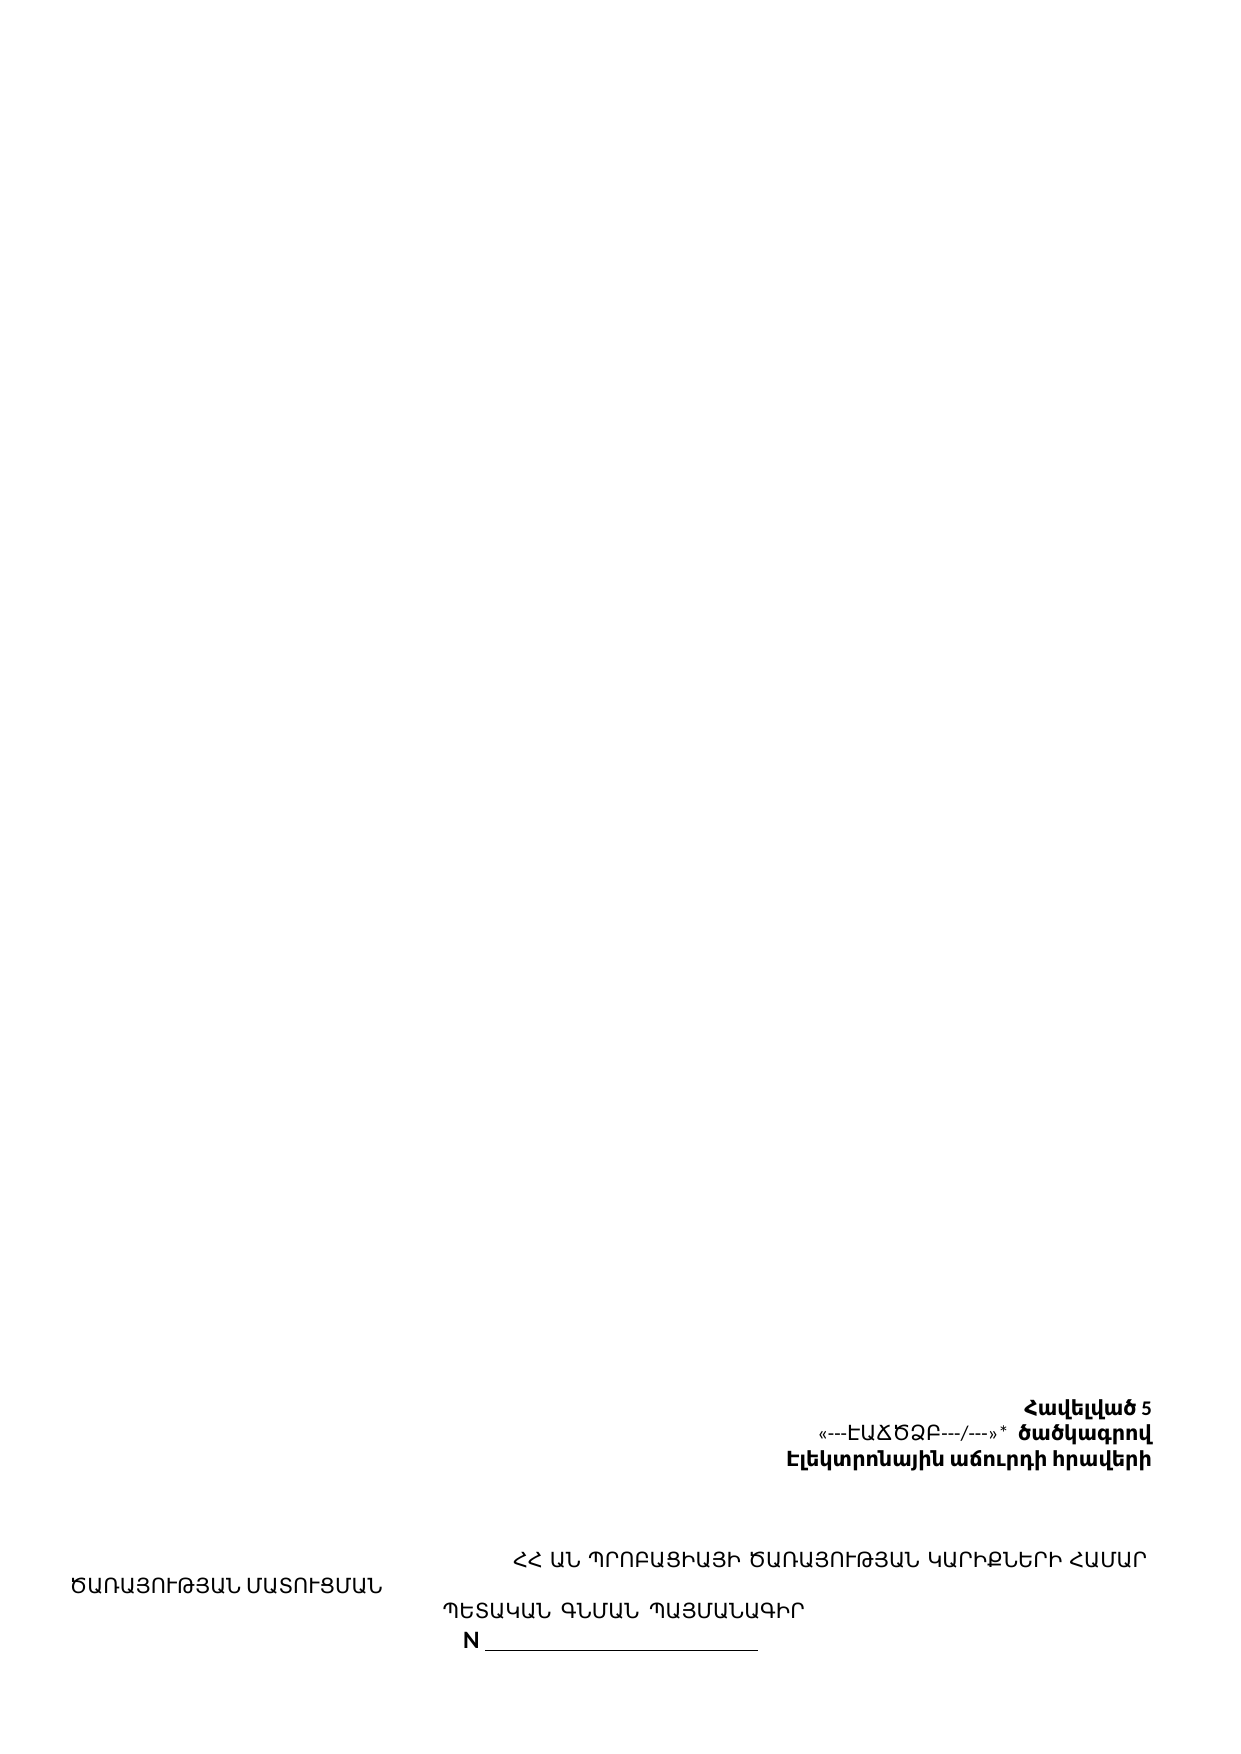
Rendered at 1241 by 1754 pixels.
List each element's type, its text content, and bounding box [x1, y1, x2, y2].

text ՀՀ ԱՆ ՊՐՈԲԱՑԻԱՅԻ ԾԱՌԱՅՈՒԹՅԱՆ ԿԱՐԻՔՆԵՐԻ ՀԱՄԱՐ ԾԱՌԱՅՈՒԹՅԱՆ ՄԱՏՈՒՑՄԱՆ [69, 1548, 1152, 1598]
text Հավելված 5 [69, 1395, 1152, 1421]
text «---ԷԱՃԾՁԲ---/---»* ծածկագրով [69, 1421, 1152, 1446]
text N [54, 1624, 1152, 1654]
text ՊԵՏԱԿԱՆ ԳՆՄԱՆ ՊԱՅՄԱՆԱԳԻՐ [364, 1598, 1152, 1624]
text Էլեկտրոնային աճուրդի հրավերի [69, 1446, 1152, 1471]
